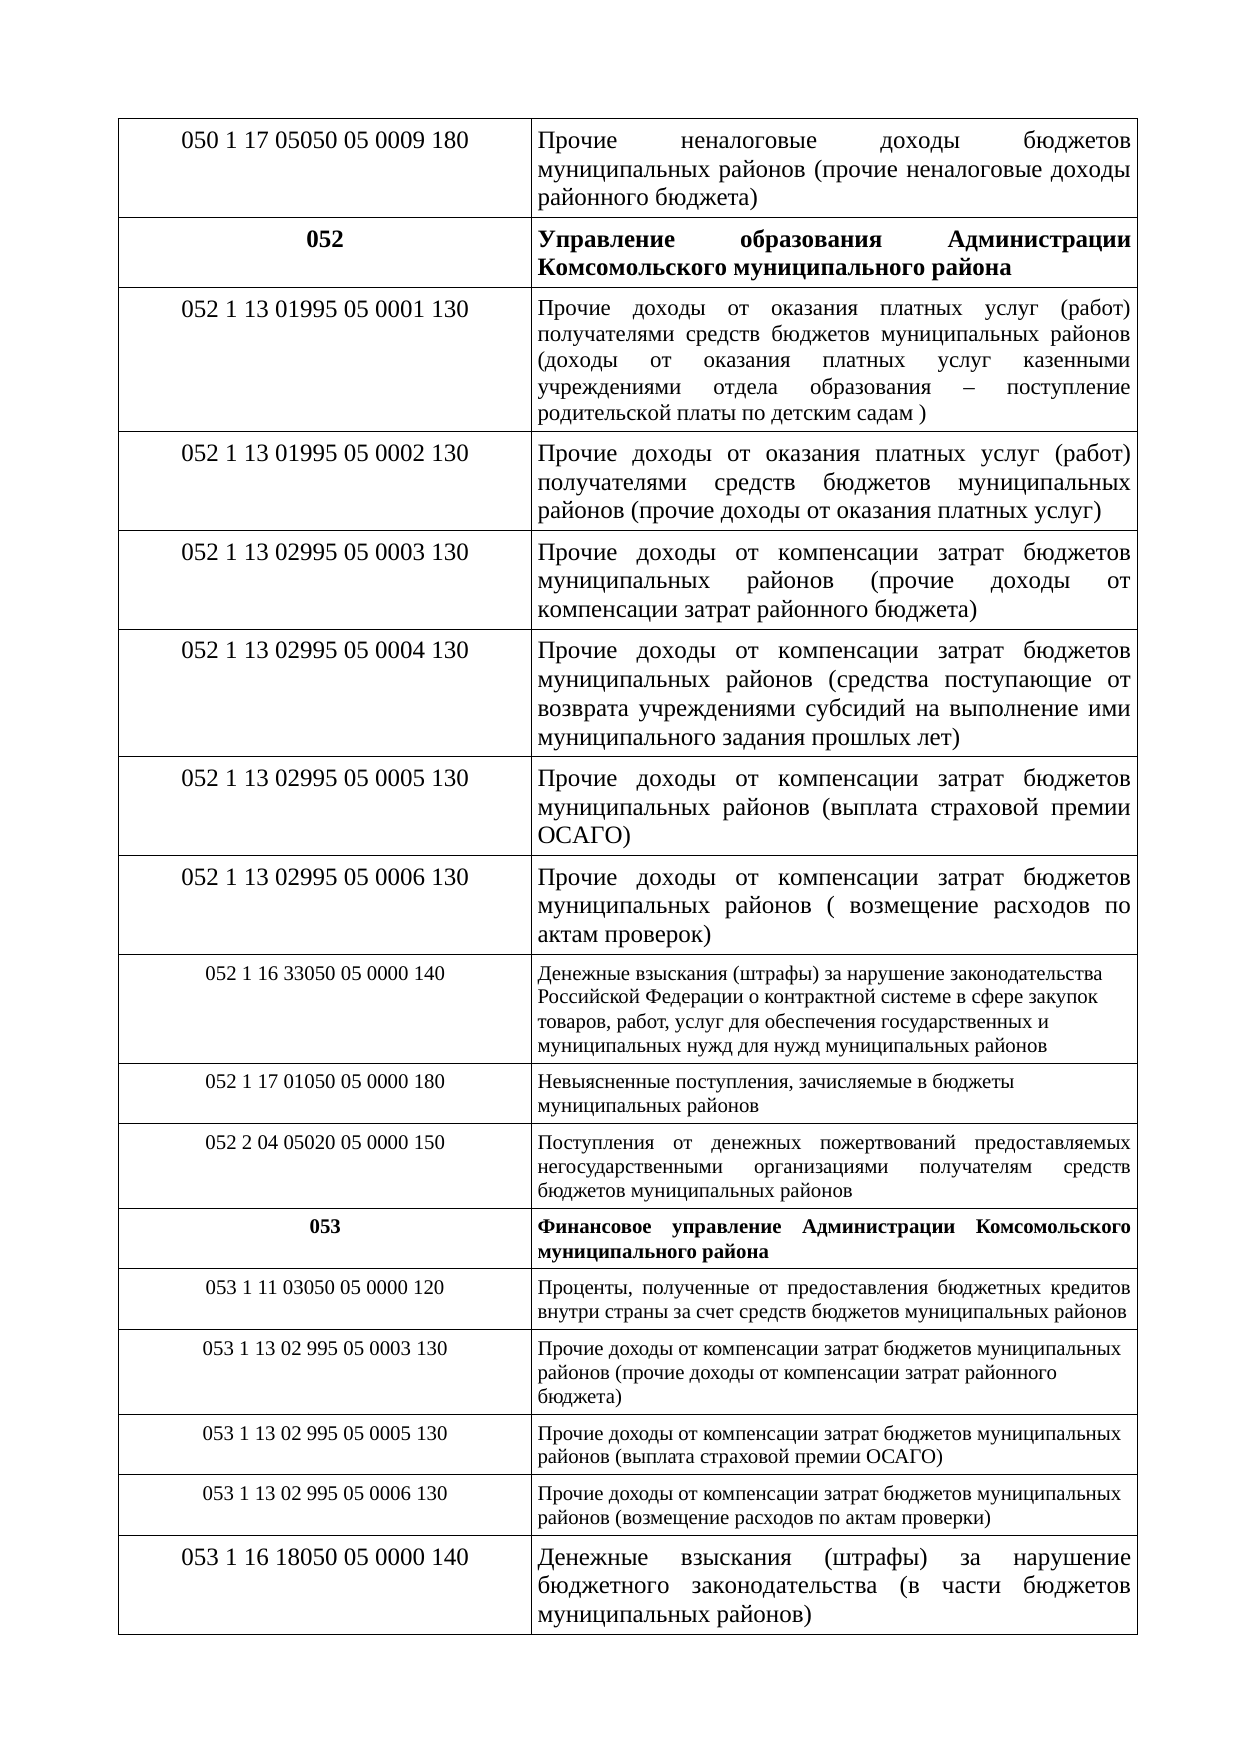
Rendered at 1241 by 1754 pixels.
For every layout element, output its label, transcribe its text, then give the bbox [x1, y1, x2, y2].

table_cell Прочие доходы от компенсации затрат бюджетов муниципальных районов (выплата страховой премии ОСАГО) [532, 1415, 1137, 1474]
table_cell 053 1 13 02 995 05 0005 130 [119, 1415, 531, 1474]
table_cell 052 [119, 218, 531, 287]
table_cell Поступления от денежных пожертвований предоставляемых негосударственными организациями получателям средств бюджетов муниципальных районов [532, 1124, 1137, 1208]
table_cell 052 1 17 01050 05 0000 180 [119, 1064, 531, 1123]
table_cell 053 1 13 02 995 05 0003 130 [119, 1330, 531, 1414]
table_cell Прочие доходы от компенсации затрат бюджетов муниципальных районов (возмещение расходов по актам проверки) [532, 1475, 1137, 1535]
table_cell 052 1 13 02995 05 0003 130 [119, 531, 531, 629]
table_cell Проценты, полученные от предоставления бюджетных кредитов внутри страны за счет средств бюджетов муниципальных районов [532, 1269, 1137, 1329]
table_cell Прочие доходы от компенсации затрат бюджетов муниципальных районов (выплата страховой премии ОСАГО) [532, 757, 1137, 855]
table_cell 052 1 16 33050 05 0000 140 [119, 955, 531, 1062]
table_cell 052 1 13 02995 05 0004 130 [119, 630, 531, 756]
table_cell 053 1 11 03050 05 0000 120 [119, 1269, 531, 1329]
table_cell 050 1 17 05050 05 0009 180 [119, 119, 531, 217]
table_cell 053 1 13 02 995 05 0006 130 [119, 1475, 531, 1535]
table_cell 052 1 13 02995 05 0005 130 [119, 757, 531, 855]
table_cell Прочие доходы от компенсации затрат бюджетов муниципальных районов ( возмещение расходов по актам проверок) [532, 856, 1137, 954]
table_cell 052 2 04 05020 05 0000 150 [119, 1124, 531, 1208]
table_cell Прочие неналоговые доходы бюджетов муниципальных районов (прочие неналоговые доходы районного бюджета) [532, 119, 1137, 217]
table_cell Финансовое управление Администрации Комсомольского муниципального района [532, 1209, 1137, 1268]
table_cell 053 1 16 18050 05 0000 140 [119, 1536, 531, 1634]
table_cell 053 [119, 1209, 531, 1268]
table_cell Денежные взыскания (штрафы) за нарушение бюджетного законодательства (в части бюджетов муниципальных районов) [532, 1536, 1137, 1634]
table_cell Прочие доходы от компенсации затрат бюджетов муниципальных районов (средства поступающие от возврата учреждениями субсидий на выполнение ими муниципального задания прошлых лет) [532, 630, 1137, 756]
table_cell Денежные взыскания (штрафы) за нарушение законодательства Российской Федерации о контрактной системе в сфере закупок товаров, работ, услуг для обеспечения государственных и муниципальных нужд для нужд муниципальных районов [532, 955, 1137, 1062]
table_cell Управление образования Администрации Комсомольского муниципального района [532, 218, 1137, 287]
table_cell Прочие доходы от компенсации затрат бюджетов муниципальных районов (прочие доходы от компенсации затрат районного бюджета) [532, 531, 1137, 629]
table_cell Невыясненные поступления, зачисляемые в бюджеты муниципальных районов [532, 1064, 1137, 1123]
table_cell 052 1 13 01995 05 0001 130 [119, 288, 531, 431]
table_cell Прочие доходы от оказания платных услуг (работ) получателями средств бюджетов муниципальных районов (прочие доходы от оказания платных услуг) [532, 432, 1137, 530]
table_cell Прочие доходы от компенсации затрат бюджетов муниципальных районов (прочие доходы от компенсации затрат районного бюджета) [532, 1330, 1137, 1414]
table_cell 052 1 13 01995 05 0002 130 [119, 432, 531, 530]
table_cell Прочие доходы от оказания платных услуг (работ) получателями средств бюджетов муниципальных районов (доходы от оказания платных услуг казенными учреждениями отдела образования – поступление родительской платы по детским садам ) [532, 288, 1137, 431]
table_cell 052 1 13 02995 05 0006 130 [119, 856, 531, 954]
